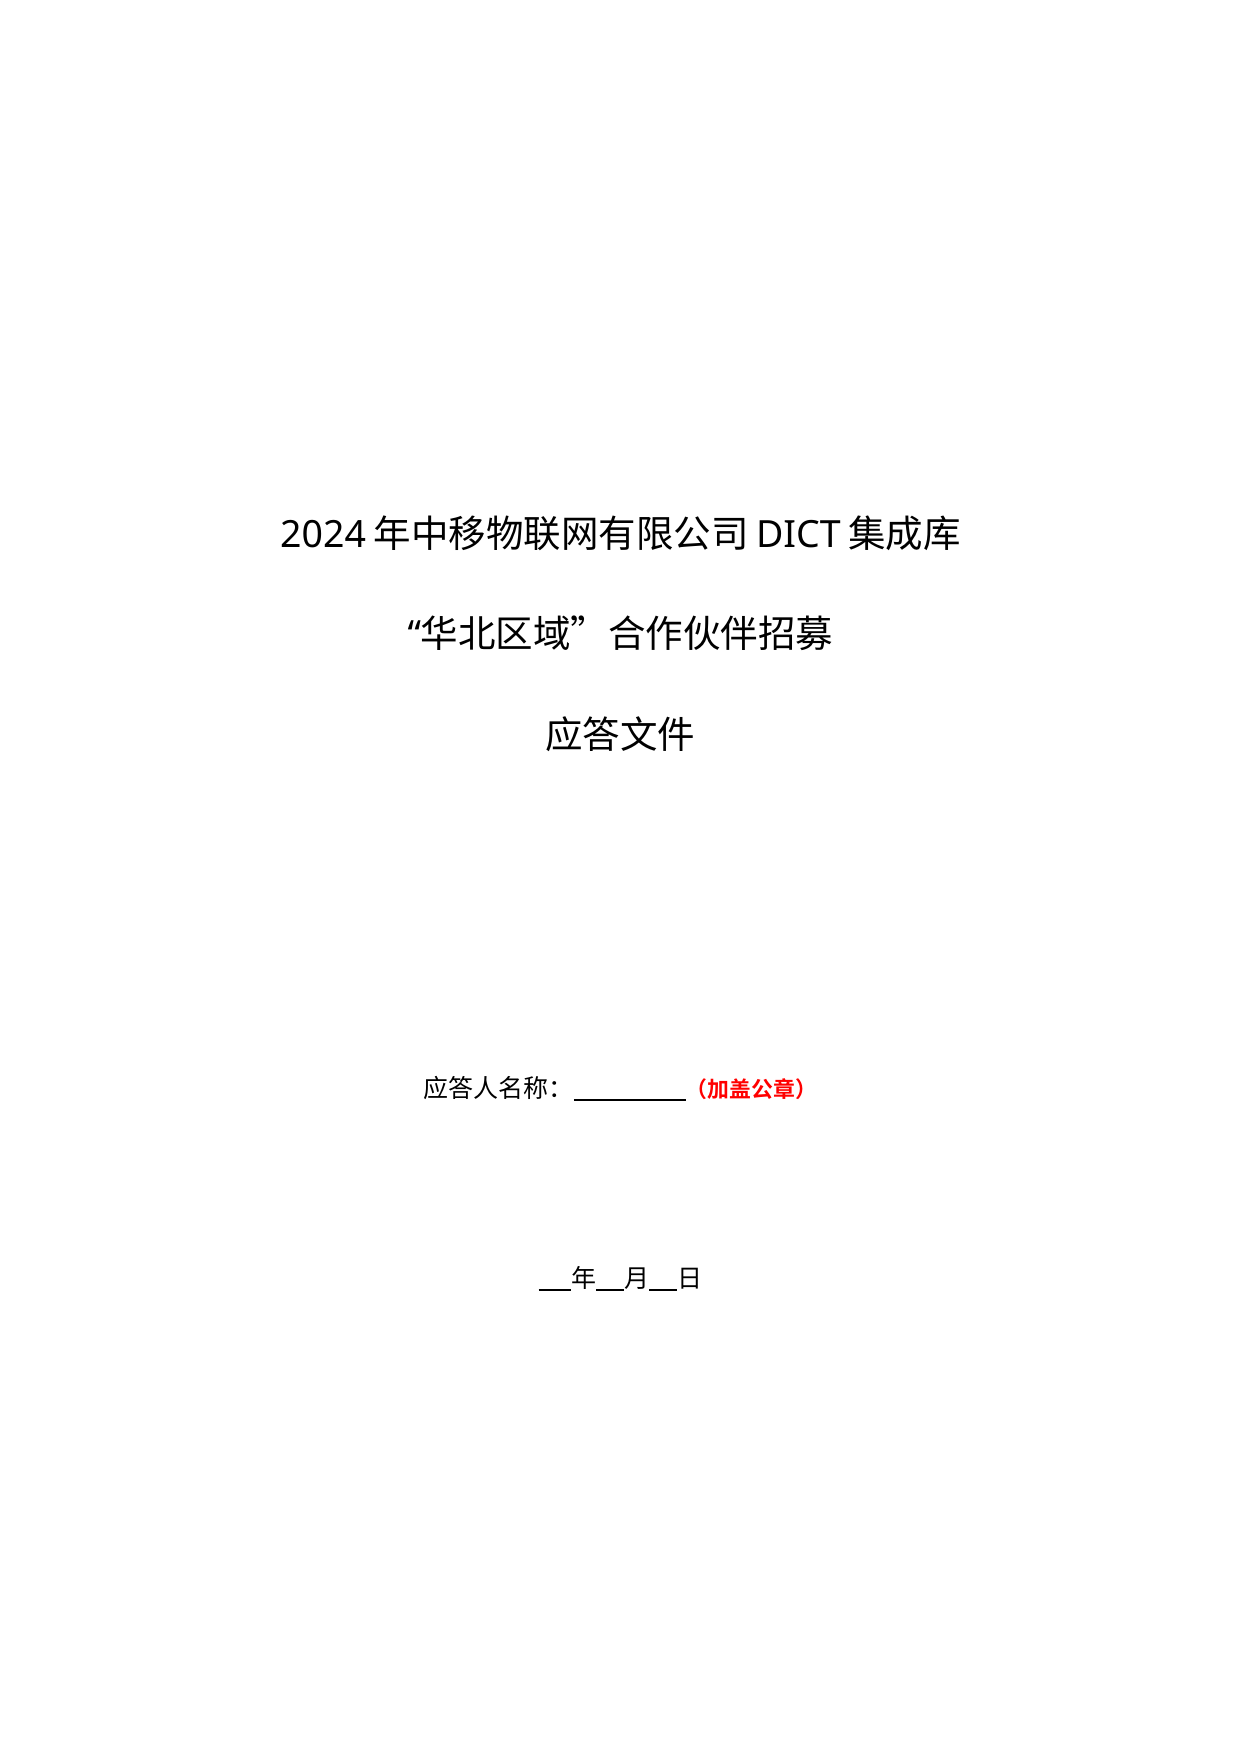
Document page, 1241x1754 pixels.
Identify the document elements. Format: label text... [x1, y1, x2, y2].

text 2024年中移物联网有限公司DICT集成库 [187, 499, 1053, 564]
text 应答人名称： （加盖公章） [187, 1054, 1053, 1119]
text 应答文件 [187, 699, 1053, 764]
text “华北区域”合作伙伴招募 [187, 599, 1053, 664]
text 年 月 日 [187, 1244, 1053, 1309]
